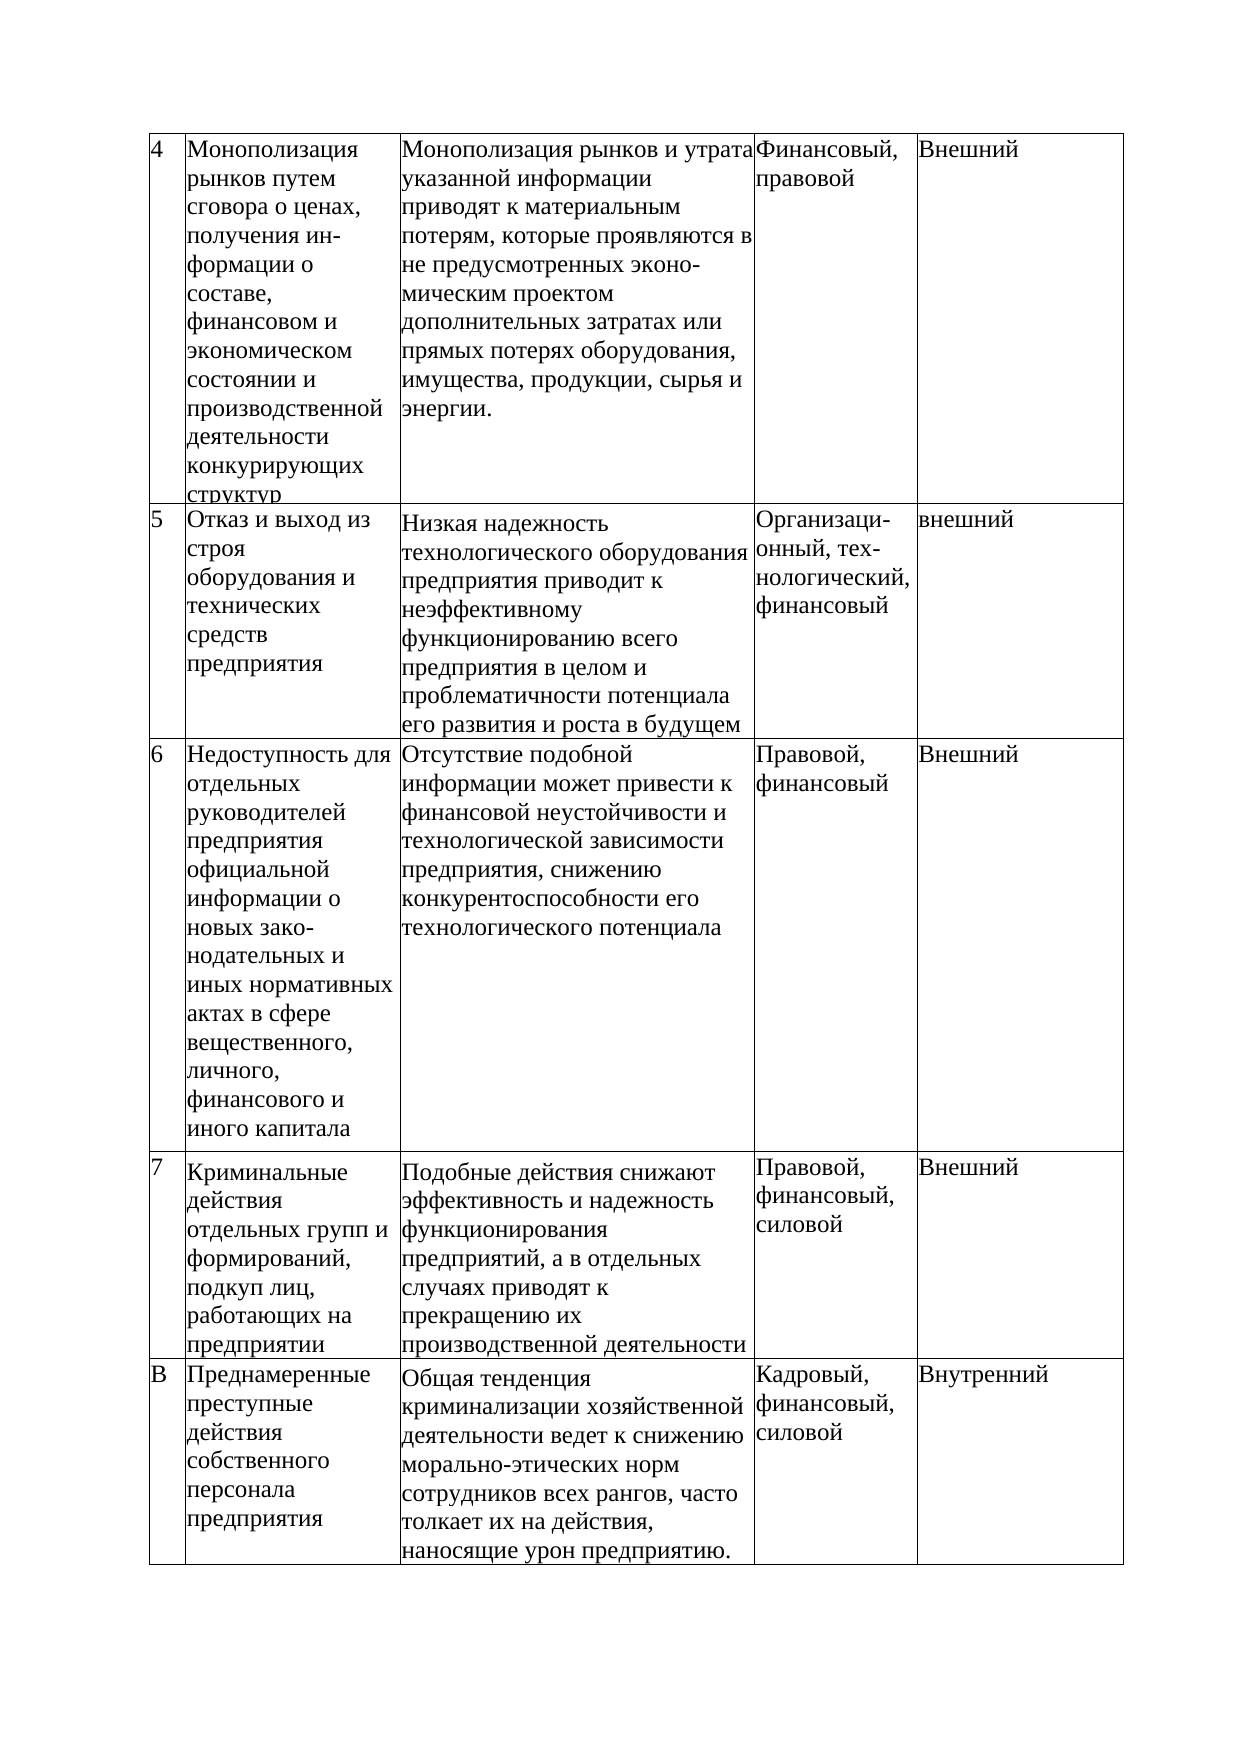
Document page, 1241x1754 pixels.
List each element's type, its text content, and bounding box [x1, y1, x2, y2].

table_cell Монополизация рынков и утрата указанной информации приводят к материальным потерям, которые проявляются в не предусмотренных экономическим проектом дополнительных затратах или прямых потерях оборудования, имущества, продукции, сырья и энергии. [401, 134, 754, 503]
table_cell Внутренний [918, 1359, 1123, 1564]
table_cell внешний [918, 504, 1123, 738]
table_cell Финансовый, правовой [755, 134, 917, 503]
table_cell Недоступность для отдельных руководителей предприятия официальной информации о новых законодательных и иных нормативных актах в сфере вещественного, личного, финансового и иного капитала [186, 739, 400, 1151]
table_cell Подобные действия снижают эффективность и надежность функционирования предприятий, а в отдельных случаях приводят к прекращению их производственной деятельности [401, 1152, 754, 1358]
table_cell 4 [150, 134, 185, 503]
table_cell Внешний [918, 739, 1123, 1151]
table_cell 5 [150, 504, 185, 738]
table_cell Внешний [918, 134, 1123, 503]
table_cell Внешний [918, 1152, 1123, 1358]
table_cell Кадровый, финансовый, силовой [755, 1359, 917, 1564]
table_cell Правовой, финансовый, силовой [755, 1152, 917, 1358]
table_cell Правовой, финансовый [755, 739, 917, 1151]
table_cell Криминальные действия отдельных групп и формирований, подкуп лиц, работающих на предприятии [186, 1152, 400, 1358]
table_cell Отказ и выход из строя оборудования и технических средств предприятия [186, 504, 400, 738]
table_cell 7 [150, 1152, 185, 1358]
table_cell Отсутствие подобной информации может привести к финансовой неустойчивости и технологической зависимости предприятия, снижению конкурентоспособности его технологического потенциала [401, 739, 754, 1151]
table_cell Организационный, технологический, финансовый [755, 504, 917, 738]
table_cell В [150, 1359, 185, 1564]
table_cell Монополизация рынков путем сговора о ценах, получения информации о составе, финансовом и экономическом состоянии и производственной деятельности конкурирующих структур [272, 134, 400, 503]
table_cell Низкая надежность технологического оборудования предприятия приводит к неэффективному функционированию всего предприятия в целом и проблематичности потенциала его развития и роста в будущем [401, 504, 754, 738]
table_cell Преднамеренные преступные действия собственного персонала предприятия [186, 1359, 400, 1564]
table_cell 6 [150, 739, 185, 1151]
table_cell Общая тенденция криминализации хозяйственной деятельности ведет к снижению морально-этических норм сотрудников всех рангов, часто толкает их на действия, наносящие урон предприятию. [401, 1359, 754, 1564]
